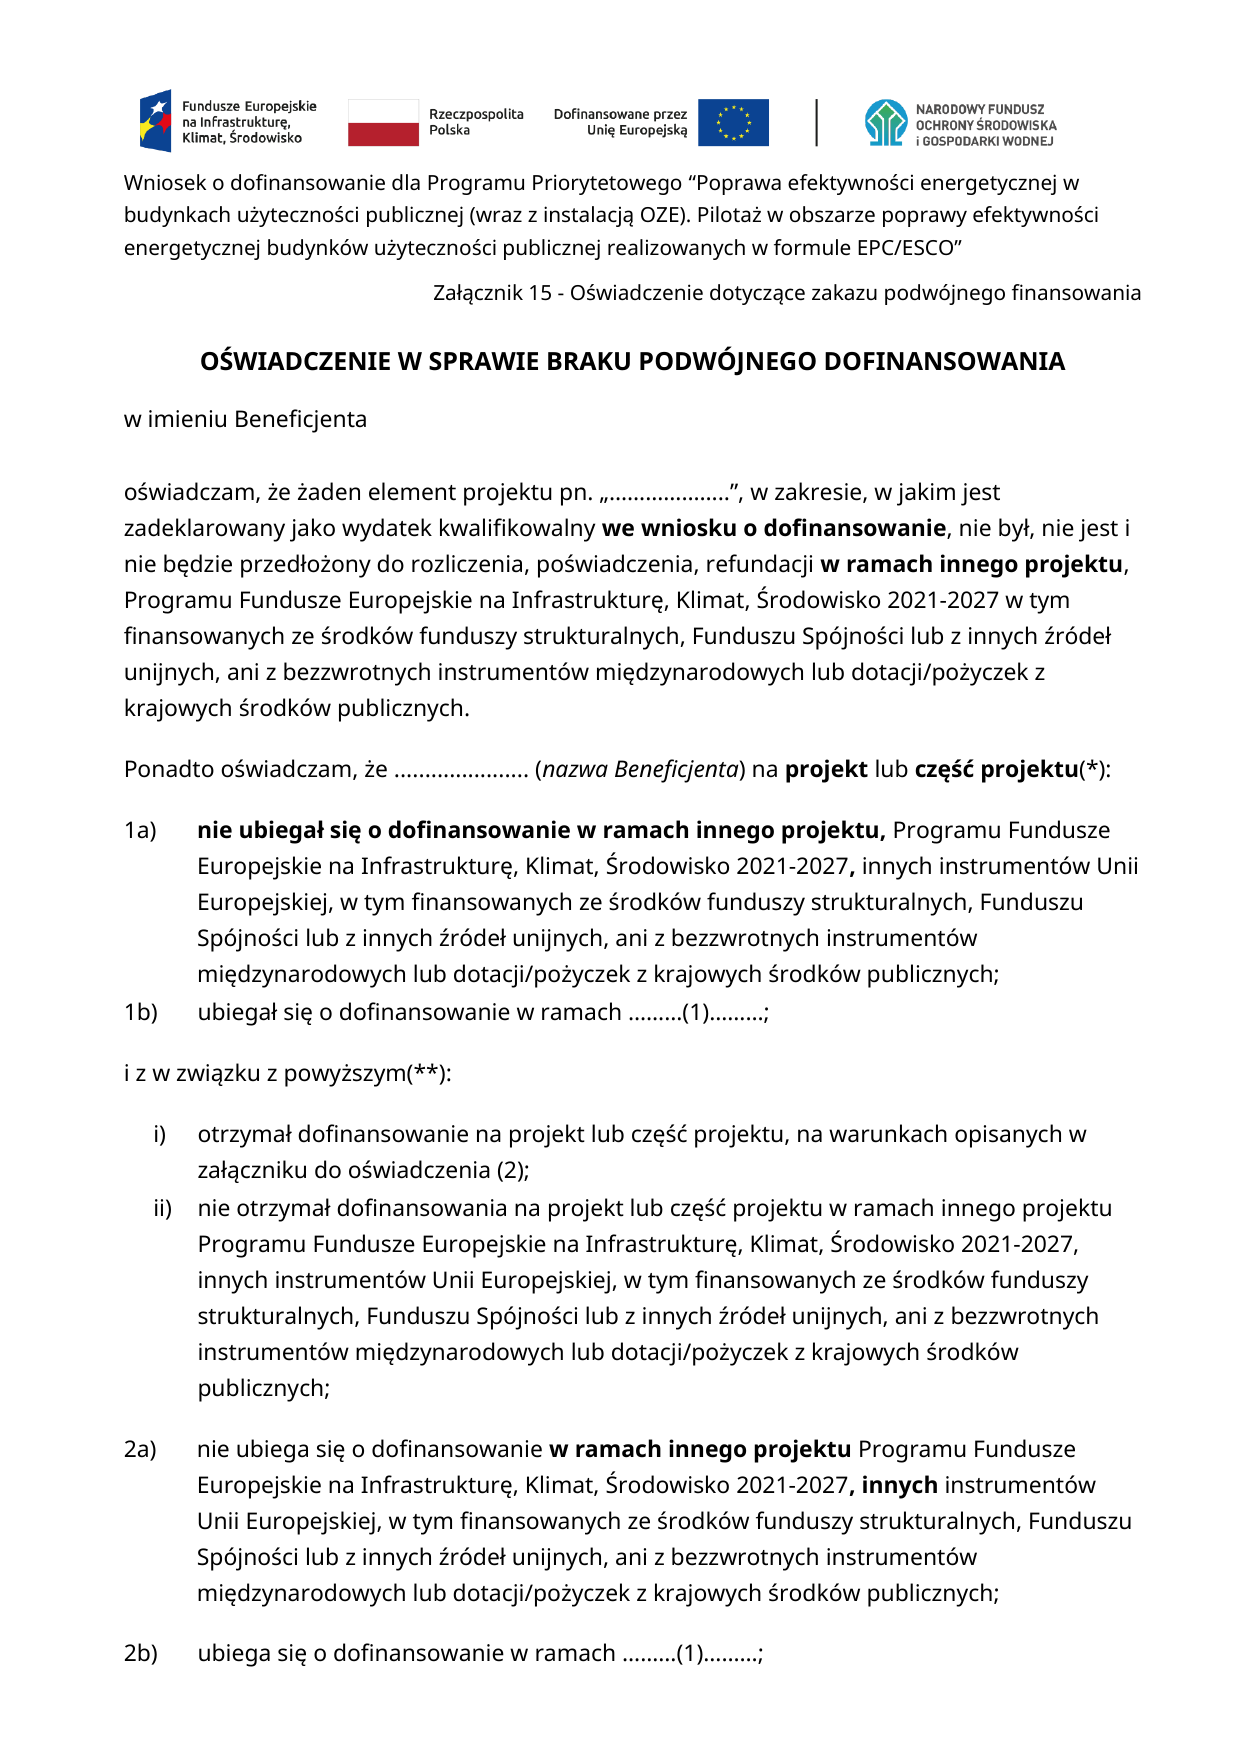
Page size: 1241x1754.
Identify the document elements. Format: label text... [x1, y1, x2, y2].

text i z w związku z powyższym(**): [123, 1057, 1142, 1088]
picture [123, 73, 1069, 168]
text 2b) ubiega się o dofinansowanie w ramach ………(1)………; [123, 1637, 1142, 1669]
text 1a) nie ubiegał się o dofinansowanie w ramach innego projektu, Programu Fundusze Europejskie na Infrastrukturę, Klimat, Środowisko 2021-2027, innych instrumentów Unii Europejskiej, w tym finansowanych ze środków funduszy strukturalnych, Funduszu Spójności lub z innych źródeł unijnych, ani z bezzwrotnych instrumentów międzynarodowych lub dotacji/pożyczek z krajowych środków publicznych; [123, 814, 1142, 989]
list nie otrzymał dofinansowania na projekt lub część projektu w ramach innego projektu Programu Fundusze Europejskie na Infrastrukturę, Klimat, Środowisko 2021-2027, innych instrumentów Unii Europejskiej, w tym finansowanych ze środków funduszy strukturalnych, Funduszu Spójności lub z innych źródeł unijnych, ani z bezzwrotnych instrumentów międzynarodowych lub dotacji/pożyczek z krajowych środków publicznych; [153, 1192, 1142, 1403]
list otrzymał dofinansowanie na projekt lub część projektu, na warunkach opisanych w załączniku do oświadczenia (2); [153, 1118, 1142, 1185]
subtitle OŚWIADCZENIE W SPRAWIE BRAKU PODWÓJNEGO DOFINANSOWANIA [123, 344, 1142, 378]
text w imieniu Beneficjenta [123, 403, 1142, 434]
text 1b) ubiegał się o dofinansowanie w ramach ………(1)………; [123, 996, 1142, 1027]
text oświadczam, że żaden element projektu pn. „………………..”, w zakresie, w jakim jest zadeklarowany jako wydatek kwalifikowalny we wniosku o dofinansowanie, nie był, nie jest i nie będzie przedłożony do rozliczenia, poświadczenia, refundacji w ramach innego projektu, Programu Fundusze Europejskie na Infrastrukturę, Klimat, Środowisko 2021-2027 w tym finansowanych ze środków funduszy strukturalnych, Funduszu Spójności lub z innych źródeł unijnych, ani z bezzwrotnych instrumentów międzynarodowych lub dotacji/pożyczek z krajowych środków publicznych. [123, 476, 1142, 723]
text Ponadto oświadczam, że ...................... (nazwa Beneficjenta) na projekt lub część projektu(*): [123, 753, 1142, 784]
text 2a) nie ubiega się o dofinansowanie w ramach innego projektu Programu Fundusze Europejskie na Infrastrukturę, Klimat, Środowisko 2021-2027, innych instrumentów Unii Europejskiej, w tym finansowanych ze środków funduszy strukturalnych, Funduszu Spójności lub z innych źródeł unijnych, ani z bezzwrotnych instrumentów międzynarodowych lub dotacji/pożyczek z krajowych środków publicznych; [123, 1433, 1142, 1608]
